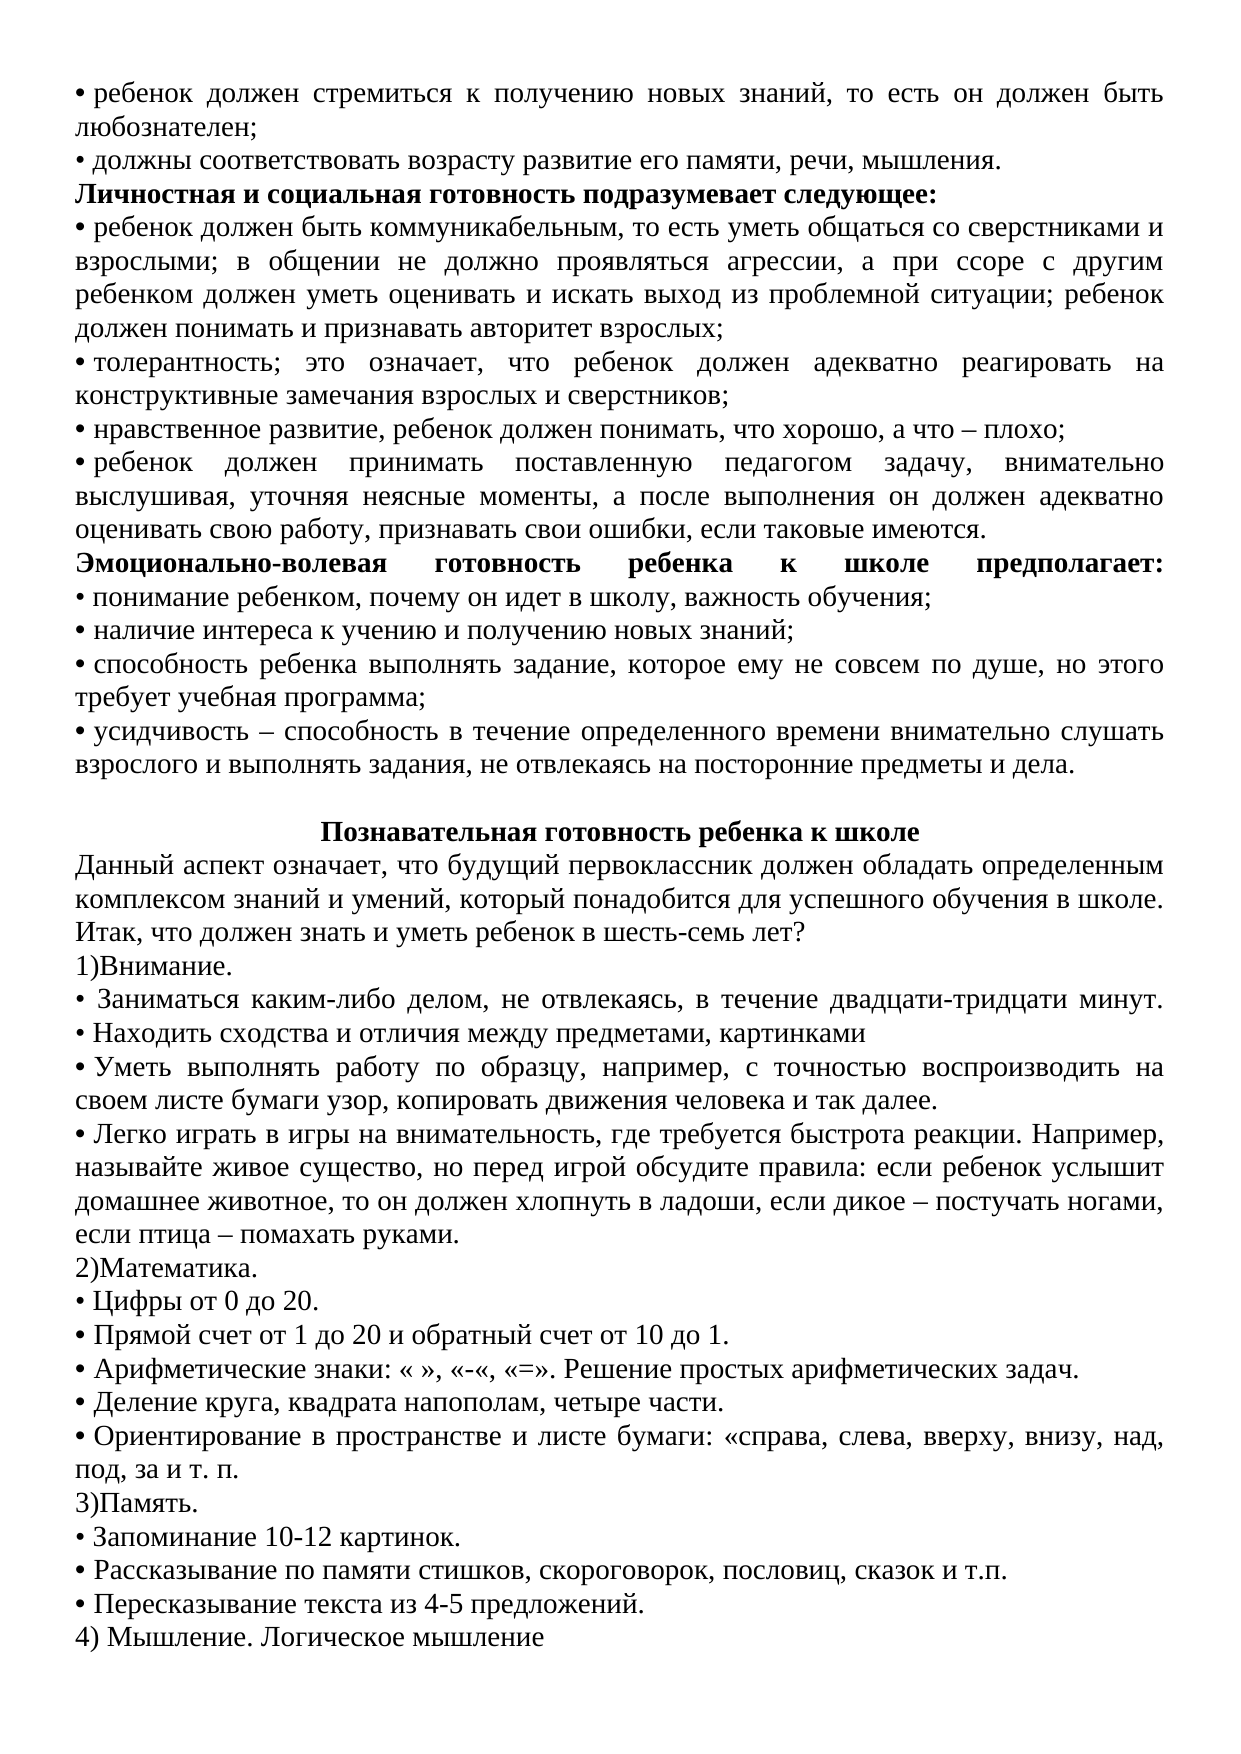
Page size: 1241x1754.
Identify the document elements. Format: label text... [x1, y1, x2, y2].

text Данный аспект означает, что будущий первоклассник должен обладать определенным комплексом знаний и умений, который понадобится для успешного обучения в школе. Итак, что должен знать и уметь ребенок в шесть-семь лет? [75, 847, 1165, 948]
text • Пересказывание текста из 4-5 предложений. [75, 1586, 1165, 1619]
text • толерантность; это означает, что ребенок должен адекватно реагировать на конструктивные замечания взрослых и сверстников; [75, 343, 1165, 411]
text • Легко играть в игры на внимательность, где требуется быстрота реакции. Например, называйте живое существо, но перед игрой обсудите правила: если ребенок услышит домашнее животное, то он должен хлопнуть в ладоши, если дикое – постучать ногами, если птица – помахать руками. [75, 1116, 1165, 1250]
text • наличие интереса к учению и получению новых знаний; [75, 612, 1165, 646]
text Личностная и социальная готовность подразумевает следующее: [75, 176, 1165, 209]
text • Деление круга, квадрата напополам, четыре части. [75, 1384, 1165, 1418]
text • нравственное развитие, ребенок должен понимать, что хорошо, а что – плохо; [75, 411, 1165, 444]
text • Арифметические знаки: « », «-«, «=». Решение простых арифметических задач. [75, 1351, 1165, 1384]
text • усидчивость – способность в течение определенного времени внимательно слушать взрослого и выполнять задания, не отвлекаясь на посторонние предметы и дела. [75, 713, 1165, 780]
text 1)Внимание. • Заниматься каким-либо делом, не отвлекаясь, в течение двадцати-тридцати минут. • Находить сходства и отличия между предметами, картинками [75, 948, 1165, 1048]
text • Рассказывание по памяти стишков, скороговорок, пословиц, сказок и т.п. [75, 1552, 1165, 1586]
text • способность ребенка выполнять задание, которое ему не совсем по душе, но этого требует учебная программа; [75, 646, 1165, 713]
text • ребенок должен быть коммуникабельным, то есть уметь общаться со сверстниками и взрослыми; в общении не должно проявляться агрессии, а при ссоре с другим ребенком должен уметь оценивать и искать выход из проблемной ситуации; ребенок должен понимать и признавать авторитет взрослых; [75, 209, 1165, 343]
text 4) Мышление. Логическое мышление [75, 1619, 1165, 1653]
text • ребенок должен стремиться к получению новых знаний, то есть он должен быть любознателен; • должны соответствовать возрасту развитие его памяти, речи, мышления. [75, 75, 1165, 176]
text • Прямой счет от 1 до 20 и обратный счет от 10 до 1. [75, 1317, 1165, 1351]
text 3)Память. • Запоминание 10-12 картинок. [75, 1485, 1165, 1552]
text • ребенок должен принимать поставленную педагогом задачу, внимательно выслушивая, уточняя неясные моменты, а после выполнения он должен адекватно оценивать свою работу, признавать свои ошибки, если таковые имеются. [75, 444, 1165, 545]
text Эмоционально-волевая готовность ребенка к школе предполагает: • понимание ребенком, почему он идет в школу, важность обучения; [75, 545, 1165, 612]
text 2)Математика. • Цифры от 0 до 20. [75, 1250, 1165, 1317]
text • Уметь выполнять работу по образцу, например, с точностью воспроизводить на своем листе бумаги узор, копировать движения человека и так далее. [75, 1048, 1165, 1116]
text • Ориентирование в пространстве и листе бумаги: «справа, слева, вверху, внизу, над, под, за и т. п. [75, 1418, 1165, 1485]
text Познавательная готовность ребенка к школе [75, 814, 1165, 847]
